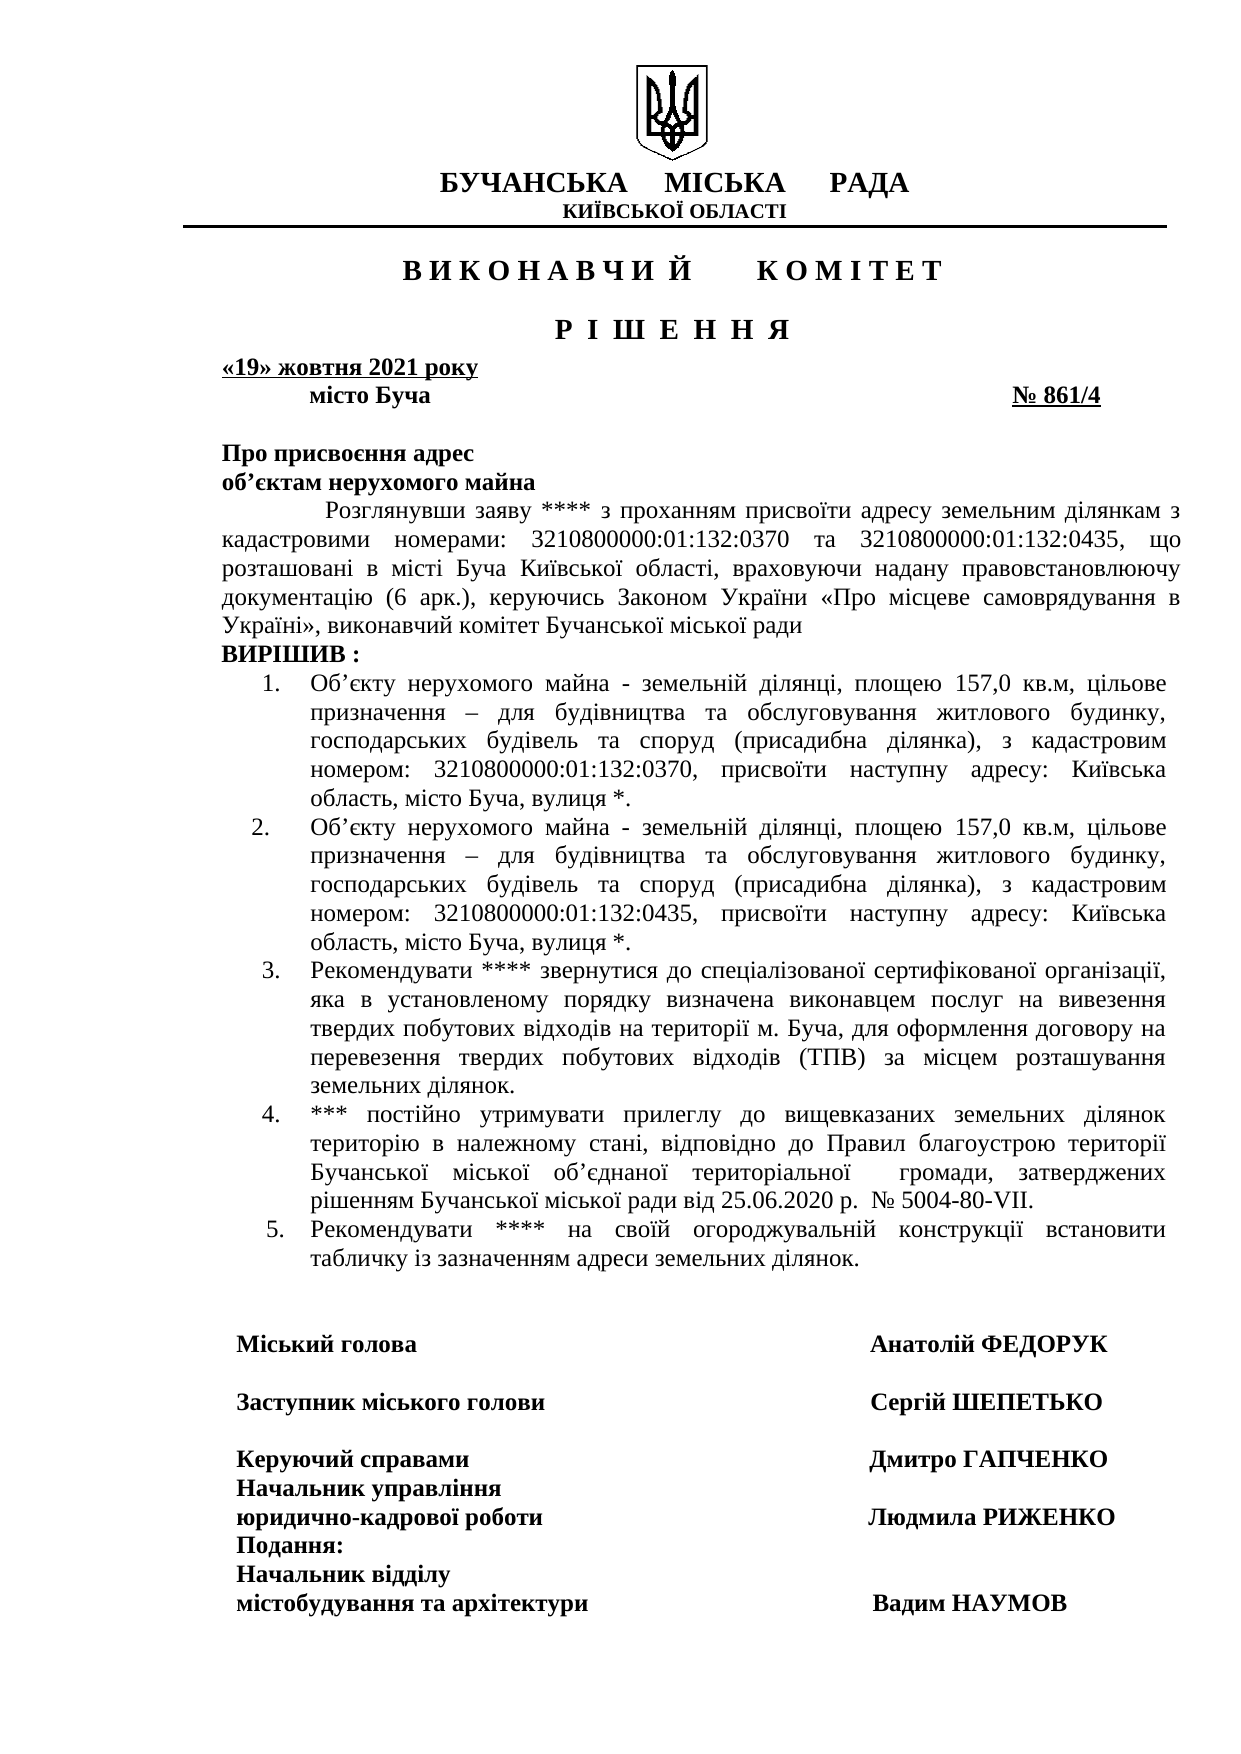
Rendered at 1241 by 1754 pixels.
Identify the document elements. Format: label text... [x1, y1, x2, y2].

list Рекомендувати **** на своїй огороджувальній конструкції встановити табличку із зазначенням адреси земельних ділянок. [266, 1214, 1167, 1272]
text Міський голова Анатолій ФЕДОРУК [236, 1329, 1167, 1358]
text Заступник міського голови Сергій ШЕПЕТЬКО [236, 1387, 1167, 1415]
text Про присвоєння адрес [222, 438, 1167, 467]
text Розглянувши заяву **** з проханням присвоїти адресу земельним ділянкам з кадастровими номерами: 3210800000:01:132:0370 та 3210800000:01:132:0435, що розташовані в місті Буча Київської області, враховуючи надану правовстановлюючу документацію (6 арк.), керуючись Законом України «Про місцеве самоврядування в Україні», виконавчий комітет Бучанської міської ради [222, 495, 1181, 639]
text БУЧАНСЬКА МІСЬКА РАДА [183, 165, 1167, 199]
text містобудування та архітектури Вадим НАУМОВ [236, 1588, 1167, 1617]
list Об’єкту нерухомого майна - земельній ділянці, площею 157,0 кв.м, цільове призначення – для будівництва та обслуговування житлового будинку, господарських будівель та споруд (присадибна ділянка), з кадастровим номером: 3210800000:01:132:0435, присвоїти наступну адресу: Київська область, місто Буча, вулиця *. [251, 812, 1167, 955]
text об’єктам нерухомого майна [222, 467, 1167, 495]
list Рекомендувати **** звернутися до спеціалізованої сертифікованої організації, яка в установленому порядку визначена виконавцем послуг на вивезення твердих побутових відходів на території м. Буча, для оформлення договору на перевезення твердих побутових відходів (ТПВ) за місцем розташування земельних ділянок. [262, 955, 1167, 1099]
text місто Буча № 861/4 [222, 380, 1167, 409]
text В И К О Н А В Ч И Й К О М І Т Е Т [177, 253, 1167, 287]
text КИЇВСЬКОЇ ОБЛАСТІ [183, 199, 1167, 225]
text Начальник відділу [236, 1559, 1167, 1588]
text Начальник управління [236, 1473, 1167, 1502]
text Р І Ш Е Н Н Я [177, 312, 1167, 345]
text Керуючий справами Дмитро ГАПЧЕНКО [236, 1444, 1167, 1473]
text ВИРІШИВ : [177, 639, 1167, 668]
list *** постійно утримувати прилеглу до вищевказаних земельних ділянок територію в належному стані, відповідно до Правил благоустрою території Бучанської міської об’єднаної територіальної громади, затверджених рішенням Бучанської міської ради від 25.06.2020 р. № 5004-80-VII. [262, 1099, 1167, 1214]
text «19» жовтня 2021 року [222, 352, 1167, 380]
list Об’єкту нерухомого майна - земельній ділянці, площею 157,0 кв.м, цільове призначення – для будівництва та обслуговування житлового будинку, господарських будівель та споруд (присадибна ділянка), з кадастровим номером: 3210800000:01:132:0370, присвоїти наступну адресу: Київська область, місто Буча, вулиця *. [262, 668, 1167, 812]
text юридично-кадрової роботи Людмила РИЖЕНКО [236, 1502, 1167, 1530]
text Подання: [236, 1530, 1167, 1559]
